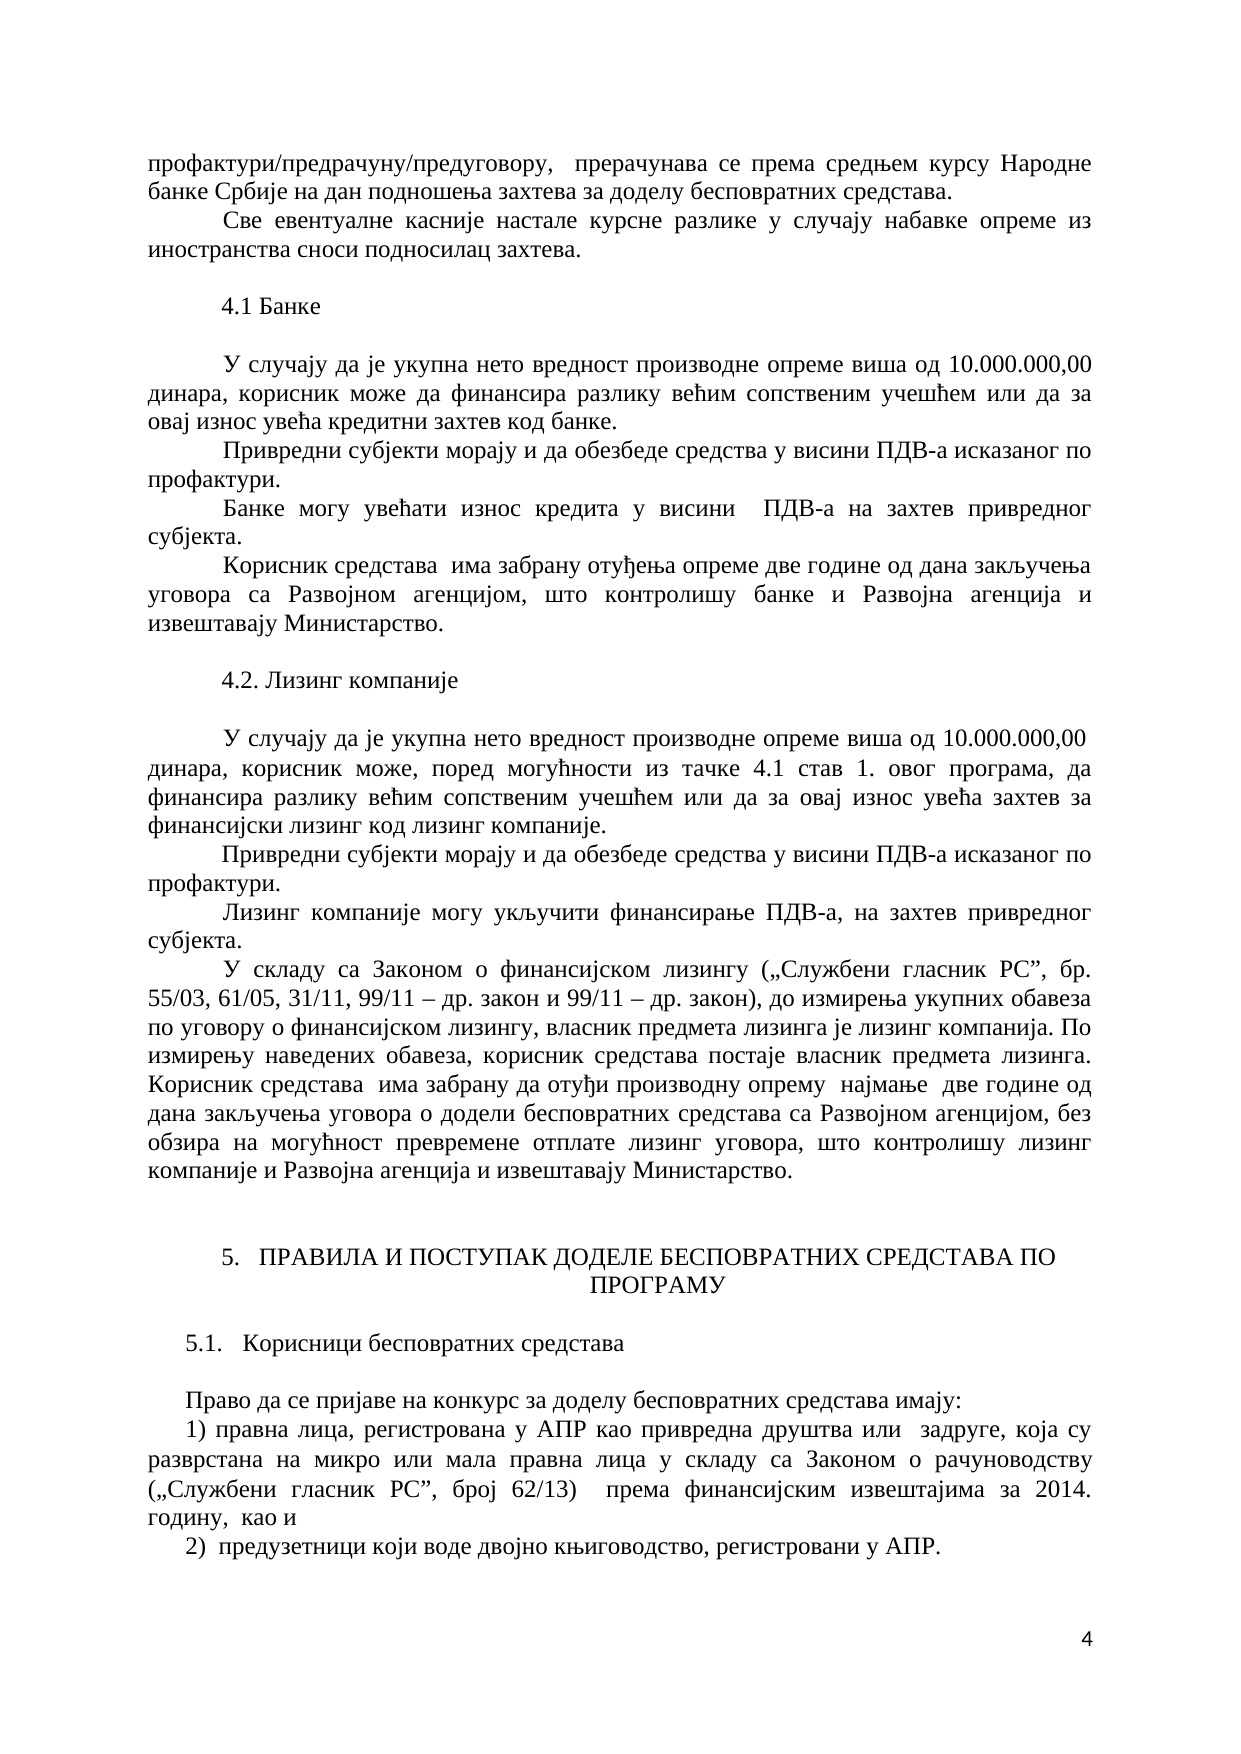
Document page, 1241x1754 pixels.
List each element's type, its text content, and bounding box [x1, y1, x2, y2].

text Банке могу увећати износ кредита у висини ПДВ-а на захтев привредног субјекта. [148, 493, 1093, 550]
text У случају да је укупна нето вредност производне опреме виша од 10.000.000,00 динара, корисник може да финансира разлику већим сопственим учешћем или да за овај износ увећа кредитни захтев код банке. [148, 349, 1093, 435]
text У случају да је укупна нето вредност производне опреме виша од 10.000.000,00 динара, корисник може, поред могућности из тачке 4.1 став 1. овог програма, да финансира разлику већим сопственим учешћем или да за овај износ увећа захтев за финансијски лизинг код лизинг компаније. [148, 723, 1093, 839]
text 1) правна лица, регистрована у АПР као привредна друштва или задруге, која су разврстана на микро или мала правна лица у складу са Законом о рачуноводству („Службени гласник РС”, број 62/13) према финансијским извештајима за 2014. годину, као и [148, 1414, 1093, 1531]
text 2) предузетници који воде двојно књиговодство, регистровани у АПР. [148, 1531, 1093, 1560]
text Право да се пријаве на конкурс за доделу бесповратних средстава имају: [148, 1386, 1093, 1414]
list Корисници бесповратних средстава [185, 1328, 1093, 1357]
text Све евентуалне касније настале курсне разлике у случају набавке опреме из иностранства сноси подносилац захтева. [148, 205, 1093, 263]
text Привредни субјекти морају и да обезбеде средства у висини ПДВ-а исказаног по профактури. [148, 435, 1093, 493]
text У складу са Законом о финансијском лизингу („Службени гласник РСˮ, бр. 55/03, 61/05, 31/11, 99/11 – др. закон и 99/11 – др. закон), до измирења укупних обавеза по уговору о финансијском лизингу, власник предмета лизинга је лизинг компанија. По измирењу наведених обавеза, корисник средстава постаје власник предмета лизинга. Корисник средстава има забрану да отуђи производну опрему најмање две године од дана закључења уговора о додели бесповратних средстава са Развојном агенцијом, без обзира на могућност превремене отплате лизинг уговора, што контролишу лизинг компаније и Развојна агенција и извештавају Министарство. [148, 954, 1093, 1184]
text Привредни субјекти морају и да обезбеде средства у висини ПДВ-а исказаног по профактури. [148, 839, 1093, 897]
text Корисник средстава има забрану отуђења опреме две године од дана закључења уговора са Развојном агенцијом, што контролишу банке и Развојна агенција и извештавају Министарство. [148, 550, 1093, 636]
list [148, 148, 1093, 205]
list ПРАВИЛА И ПОСТУПАК ДОДЕЛЕ БЕСПОВРАТНИХ СРЕДСТАВА ПО ПРОГРАМУ [185, 1242, 1093, 1299]
text 4.2. Лизинг компаније [148, 665, 1093, 694]
list Банке [221, 291, 1093, 320]
text Лизинг компаније могу укључити финансирање ПДВ-а, на захтев привредног субјекта. [148, 897, 1093, 954]
